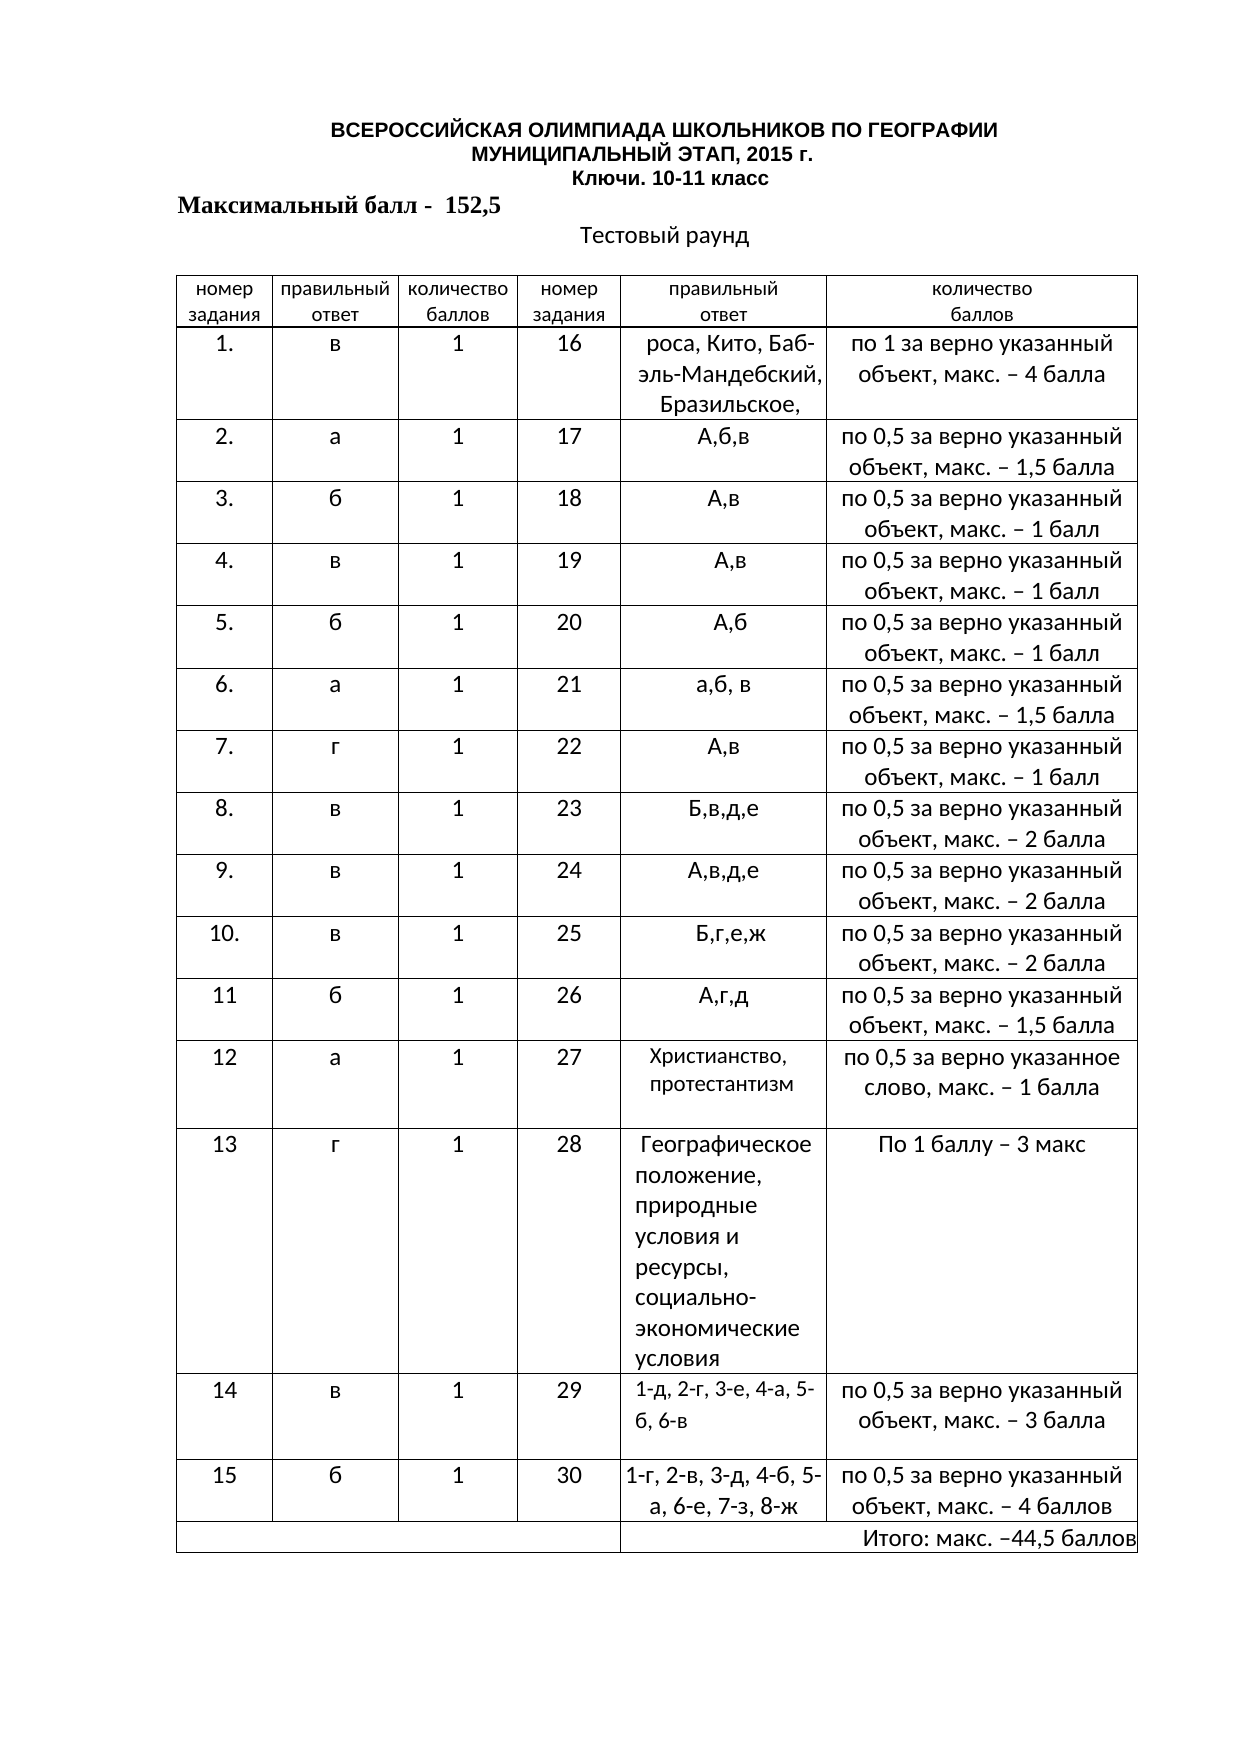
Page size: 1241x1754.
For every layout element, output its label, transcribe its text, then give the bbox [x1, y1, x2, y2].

table_cell 9. [177, 855, 272, 916]
table_header правильный ответ [273, 276, 398, 326]
text Ключи. 10-11 класс [133, 166, 1152, 190]
table_cell 12 [177, 1041, 272, 1127]
table_cell по 0,5 за верно указанный объект, макс. – 1,5 балла [827, 420, 1137, 481]
table_cell роса, Кито, Баб-эль-Мандебский, Бразильское, [621, 328, 826, 419]
table_cell 1 [399, 1374, 517, 1459]
table_cell 30 [518, 1460, 620, 1521]
table_cell 4. [177, 544, 272, 605]
table_cell 1 [399, 1460, 517, 1521]
text Всероссийская олимпиада школьников по географии [133, 118, 1152, 142]
table_cell 26 [518, 979, 620, 1040]
table_header правильный ответ [621, 276, 826, 326]
table_cell 7. [177, 731, 272, 792]
table_cell 3. [177, 482, 272, 543]
table_cell по 0,5 за верно указанный объект, макс. – 2 балла [827, 855, 1137, 916]
table_cell в [273, 1374, 398, 1459]
table_cell по 0,5 за верно указанный объект, макс. – 3 балла [827, 1374, 1137, 1459]
table_cell 19 [518, 544, 620, 605]
table_cell б [273, 606, 398, 667]
table_cell 22 [518, 731, 620, 792]
table_cell 20 [518, 606, 620, 667]
table_cell 1 [399, 669, 517, 729]
table_cell в [273, 328, 398, 419]
table_cell по 0,5 за верно указанный объект, макс. – 1 балл [827, 482, 1137, 543]
table_cell А,б [621, 606, 826, 667]
table_cell в [273, 544, 398, 605]
table_cell А,в [621, 482, 826, 543]
table_cell по 0,5 за верно указанный объект, макс. – 1 балл [827, 731, 1137, 792]
table_cell 25 [518, 917, 620, 978]
table_cell 6. [177, 669, 272, 729]
table_cell 1 [399, 1129, 517, 1373]
table_cell 17 [518, 420, 620, 481]
table_cell Географическое положение, природные условия и ресурсы, социально-экономические условия [621, 1129, 826, 1373]
text Максимальный балл - 152,5 [177, 190, 1152, 219]
text Тестовый раунд [177, 219, 1152, 249]
table_header количество баллов [827, 276, 1137, 326]
table_header номер задания [518, 276, 620, 326]
table_cell 1 [399, 979, 517, 1040]
table_cell а [273, 420, 398, 481]
table_cell 1 [399, 544, 517, 605]
table_cell 1-г, 2-в, 3-д, 4-б, 5-а, 6-е, 7-з, 8-ж [621, 1460, 826, 1521]
table_cell б [273, 979, 398, 1040]
table_cell 1-д, 2-г, 3-е, 4-а, 5-б, 6-в [621, 1374, 826, 1459]
table_cell 1. [177, 328, 272, 419]
table_cell Христианство, протестантизм [621, 1041, 826, 1127]
text муниципальный этап, 2015 г. [133, 142, 1152, 166]
table_cell а,б, в [621, 669, 826, 729]
table_cell 1 [399, 917, 517, 978]
table_cell г [273, 731, 398, 792]
table_cell 15 [177, 1460, 272, 1521]
table_cell по 0,5 за верно указанный объект, макс. – 4 баллов [827, 1460, 1137, 1521]
table_cell По 1 баллу – 3 макс [827, 1129, 1137, 1373]
table_cell 1 [399, 731, 517, 792]
table_cell 28 [518, 1129, 620, 1373]
table_cell 1 [399, 420, 517, 481]
table_header номер задания [177, 276, 272, 326]
table_cell б [273, 482, 398, 543]
table_cell 29 [518, 1374, 620, 1459]
table_cell г [273, 1129, 398, 1373]
table_cell в [273, 793, 398, 854]
table_cell Итого: макс. –44,5 баллов [621, 1522, 1137, 1552]
table_cell а [273, 1041, 398, 1127]
table_cell 16 [518, 328, 620, 419]
table_cell [177, 1522, 620, 1552]
table_cell 1 [399, 328, 517, 419]
table_cell в [273, 917, 398, 978]
table_cell 11 [177, 979, 272, 1040]
table_cell 1 [399, 1041, 517, 1127]
table_cell А,в,д,е [621, 855, 826, 916]
table_cell 14 [177, 1374, 272, 1459]
table_cell А,б,в [621, 420, 826, 481]
table_cell 1 [399, 793, 517, 854]
table_cell в [273, 855, 398, 916]
table_cell 27 [518, 1041, 620, 1127]
table_cell 10. [177, 917, 272, 978]
table_cell по 0,5 за верно указанный объект, макс. – 1 балл [827, 544, 1137, 605]
table_cell 1 [399, 482, 517, 543]
table_cell 18 [518, 482, 620, 543]
table_cell 5. [177, 606, 272, 667]
table_cell а [273, 669, 398, 729]
table_cell 1 [399, 855, 517, 916]
table_cell 13 [177, 1129, 272, 1373]
table_cell 23 [518, 793, 620, 854]
table_cell А,в [621, 544, 826, 605]
table_cell по 0,5 за верно указанный объект, макс. – 2 балла [827, 793, 1137, 854]
table_cell А,в [621, 731, 826, 792]
table_cell б [273, 1460, 398, 1521]
table_cell 1 [399, 606, 517, 667]
table_cell по 0,5 за верно указанный объект, макс. – 1,5 балла [827, 979, 1137, 1040]
table_cell по 0,5 за верно указанное слово, макс. – 1 балла [827, 1041, 1137, 1127]
table_cell 24 [518, 855, 620, 916]
table_cell по 0,5 за верно указанный объект, макс. – 2 балла [827, 917, 1137, 978]
table_cell Б,в,д,е [621, 793, 826, 854]
table_cell по 1 за верно указанный объект, макс. – 4 балла [827, 328, 1137, 419]
table_cell 8. [177, 793, 272, 854]
table_cell по 0,5 за верно указанный объект, макс. – 1 балл [827, 606, 1137, 667]
table_cell Б,г,е,ж [621, 917, 826, 978]
table_cell по 0,5 за верно указанный объект, макс. – 1,5 балла [827, 669, 1137, 729]
table_header количество баллов [399, 276, 517, 326]
table_cell А,г,д [621, 979, 826, 1040]
table_cell 2. [177, 420, 272, 481]
table_cell 21 [518, 669, 620, 729]
